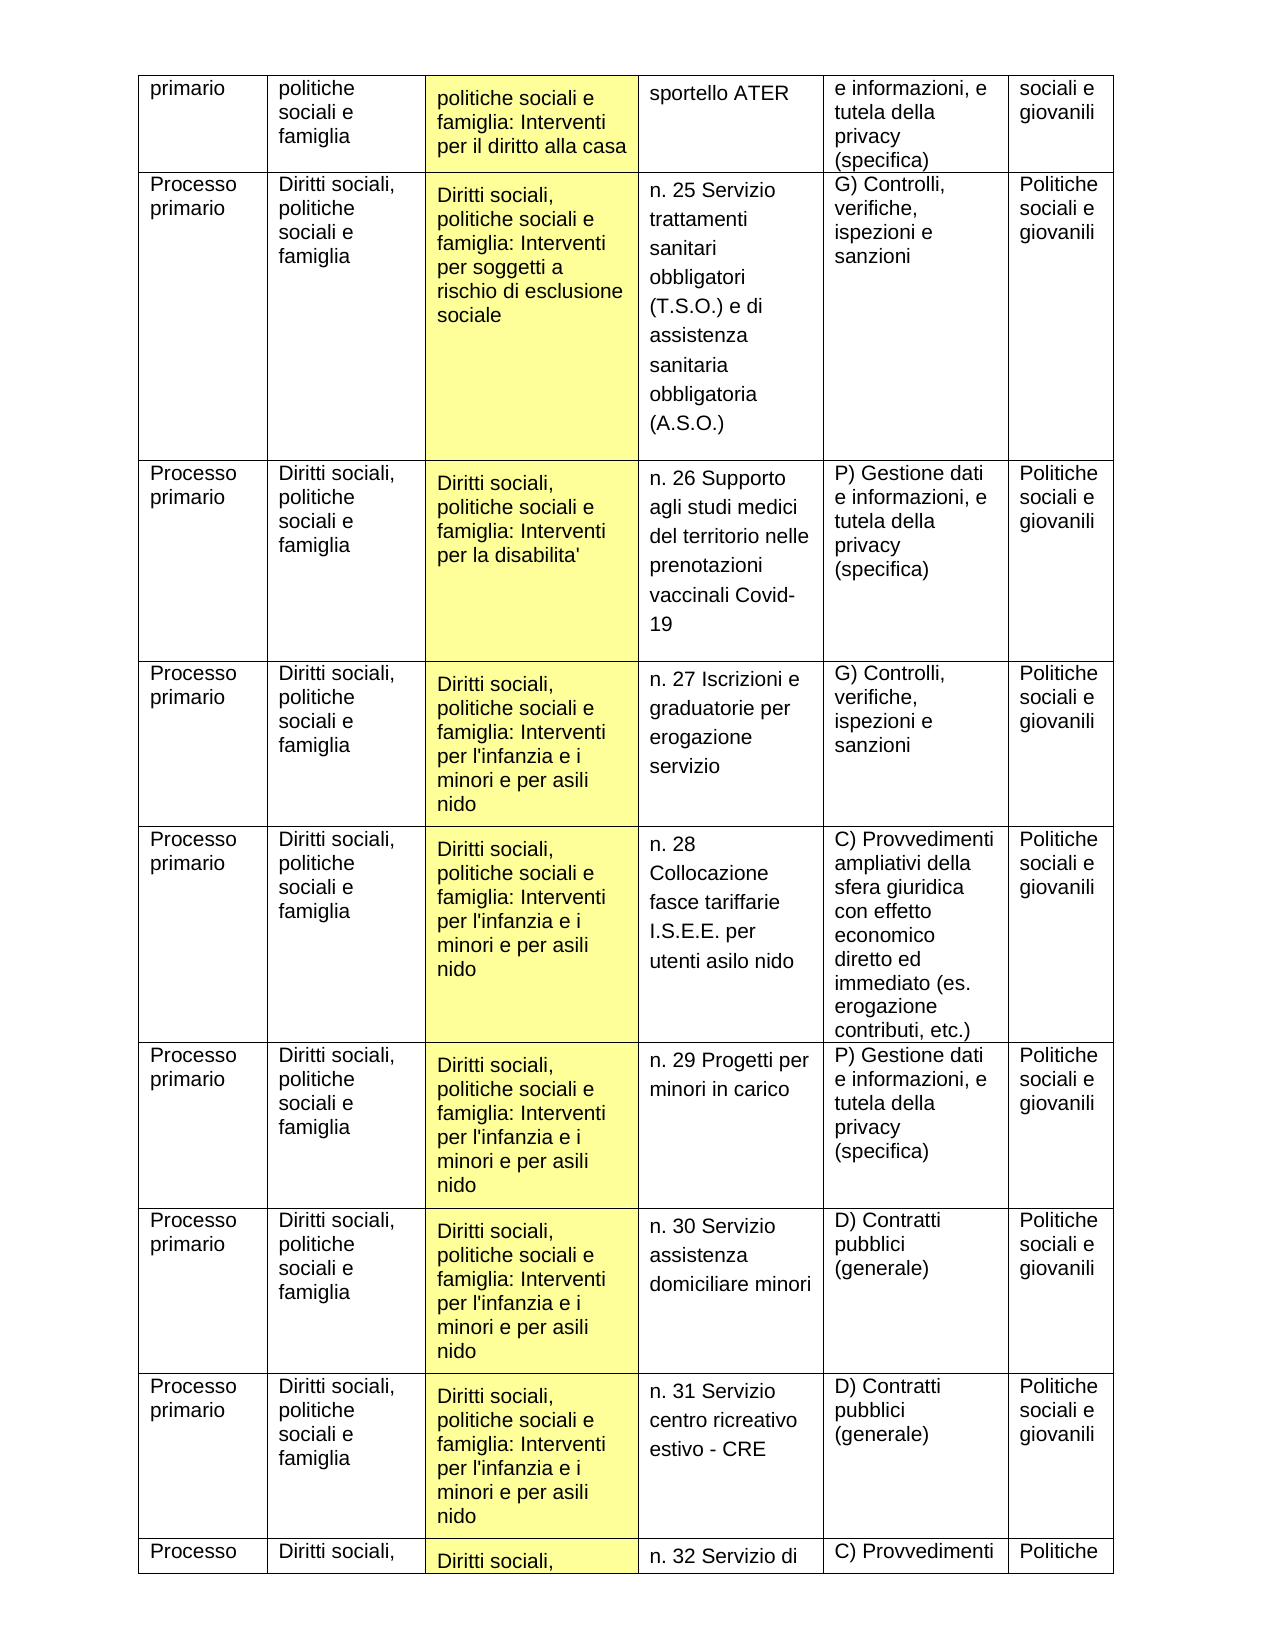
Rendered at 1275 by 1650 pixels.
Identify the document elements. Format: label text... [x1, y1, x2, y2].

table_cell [426, 1374, 638, 1538]
table_cell Diritti sociali, politiche sociali e famiglia: Interventi per l'infanzia e i minori e per asili nido [426, 662, 638, 826]
table_cell Politiche sociali e giovanili [1009, 173, 1113, 460]
table_cell Diritti sociali, politiche sociali e famiglia: Interventi per soggetti a rischio di esclusione sociale [426, 173, 638, 460]
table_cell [268, 1539, 425, 1573]
table_cell Diritti sociali, politiche sociali e famiglia: Interventi per l'infanzia e i minori e per asili nido [426, 1043, 638, 1207]
table_cell P) Gestione dati e informazioni, e tutela della privacy (specifica) [824, 1043, 1008, 1207]
table_cell Politiche sociali e giovanili [1009, 662, 1113, 826]
table_cell Processo primario [139, 76, 267, 172]
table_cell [1009, 76, 1113, 172]
table_cell Diritti sociali, politiche sociali e famiglia [268, 1209, 425, 1373]
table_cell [639, 1539, 823, 1573]
table_cell Politiche sociali e giovanili [1009, 827, 1113, 1042]
table_cell Processo primario [139, 1209, 267, 1373]
table_cell Diritti sociali, politiche sociali e famiglia [268, 461, 425, 661]
table_cell Politiche sociali e giovanili [1009, 1043, 1113, 1207]
table_cell Diritti sociali, politiche sociali e famiglia [268, 662, 425, 826]
table_cell D) Contratti pubblici (generale) [824, 1209, 1008, 1373]
table_cell Processo primario [139, 662, 267, 826]
table_cell G) Controlli, verifiche, ispezioni e sanzioni [824, 173, 1008, 460]
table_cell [824, 76, 1008, 172]
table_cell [426, 1539, 638, 1573]
table_cell Processo primario [139, 1043, 267, 1207]
table_cell Diritti sociali, politiche sociali e famiglia: Interventi per l'infanzia e i minori e per asili nido [426, 1209, 638, 1373]
table_cell Diritti sociali, politiche sociali e famiglia: Interventi per la disabilita' [426, 461, 638, 661]
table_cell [268, 76, 425, 172]
table_cell Politiche sociali e giovanili [1009, 1209, 1113, 1373]
table_cell Processo primario [139, 461, 267, 661]
table_cell n. 30 Servizio assistenza domiciliare minori [639, 1209, 823, 1373]
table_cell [639, 76, 823, 172]
table_cell n. 27 Iscrizioni e graduatorie per erogazione servizio [639, 662, 823, 826]
table_cell Diritti sociali, politiche sociali e famiglia [268, 827, 425, 1042]
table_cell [426, 76, 638, 172]
table_cell n. 28 Collocazione fasce tariffarie I.S.E.E. per utenti asilo nido [639, 827, 823, 1042]
table_cell D) Contratti pubblici (generale) [824, 1374, 1008, 1538]
table_cell Processo primario [139, 173, 267, 460]
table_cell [1009, 1539, 1113, 1573]
table_cell C) Provvedimenti ampliativi della sfera giuridica con effetto economico diretto ed immediato (es. erogazione contributi, etc.) [824, 827, 1008, 1042]
table_cell n. 26 Supporto agli studi medici del territorio nelle prenotazioni vaccinali Covid-19 [639, 461, 823, 661]
table_cell Diritti sociali, politiche sociali e famiglia [268, 1043, 425, 1207]
table_cell Diritti sociali, politiche sociali e famiglia: Interventi per l'infanzia e i minori e per asili nido [426, 827, 638, 1042]
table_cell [1009, 1374, 1113, 1538]
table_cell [824, 1539, 1008, 1573]
table_cell n. 29 Progetti per minori in carico [639, 1043, 823, 1207]
table_cell Processo primario [139, 1374, 267, 1538]
table_cell P) Gestione dati e informazioni, e tutela della privacy (specifica) [824, 461, 1008, 661]
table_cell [268, 1374, 425, 1538]
table_cell Processo primario [139, 827, 267, 1042]
table_cell Processo primario [139, 1539, 267, 1573]
table_cell Diritti sociali, politiche sociali e famiglia [268, 173, 425, 460]
table_cell G) Controlli, verifiche, ispezioni e sanzioni [824, 662, 1008, 826]
table_cell Politiche sociali e giovanili [1009, 461, 1113, 661]
table_cell n. 31 Servizio centro ricreativo estivo - CRE [639, 1374, 823, 1538]
table_cell n. 25 Servizio trattamenti sanitari obbligatori (T.S.O.) e di assistenza sanitaria obbligatoria (A.S.O.) [639, 173, 823, 460]
